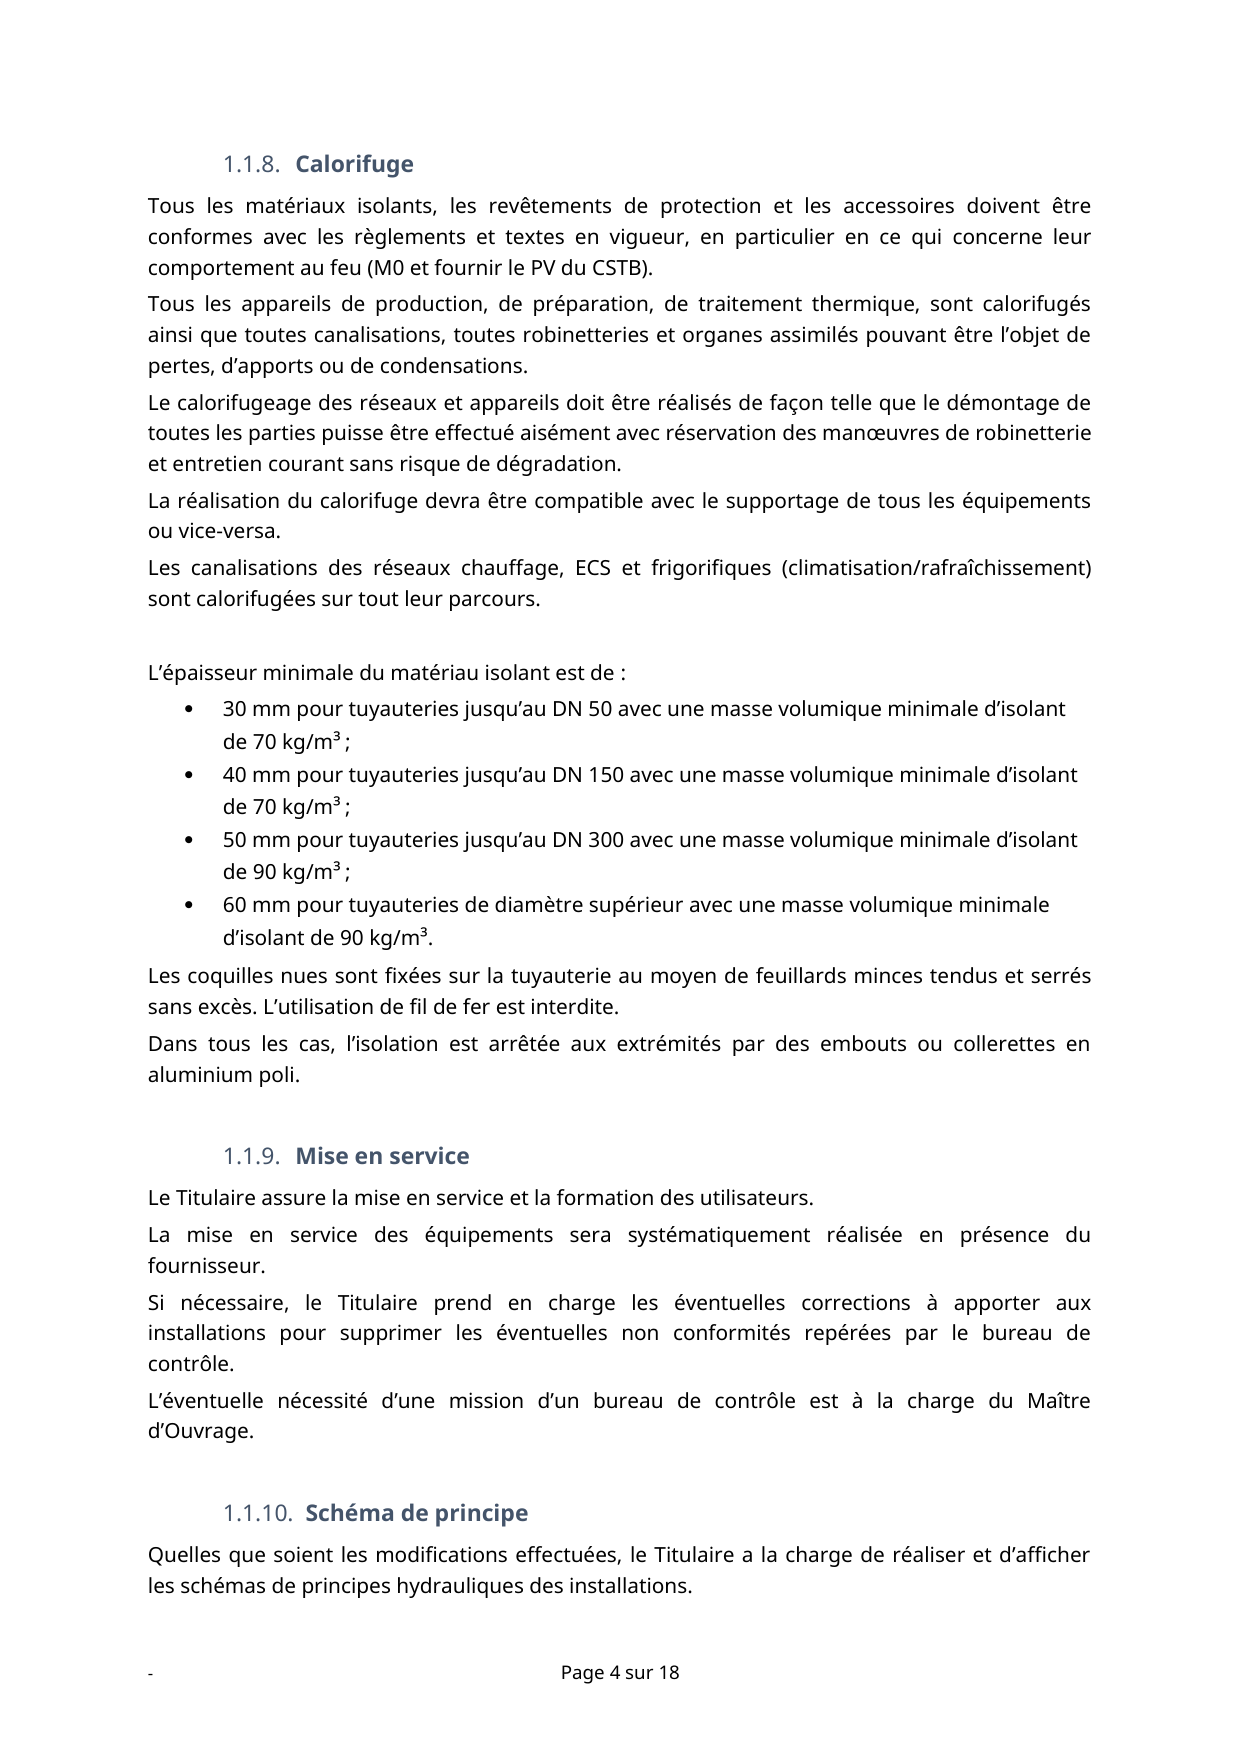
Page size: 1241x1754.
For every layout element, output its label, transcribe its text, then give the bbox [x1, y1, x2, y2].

text Si nécessaire, le Titulaire prend en charge les éventuelles corrections à apporter aux installations pour supprimer les éventuelles non conformités repérées par le bureau de contrôle. [148, 1288, 1093, 1377]
text La mise en service des équipements sera systématiquement réalisée en présence du fournisseur. [148, 1220, 1093, 1279]
text Les coquilles nues sont fixées sur la tuyauterie au moyen de feuillards minces tendus et serrés sans excès. L’utilisation de fil de fer est interdite. [148, 962, 1093, 1021]
list 40 mm pour tuyauteries jusqu’au DN 150 avec une masse volumique minimale d’isolant de 70 kg/m³ ; [185, 760, 1093, 821]
text Tous les appareils de production, de préparation, de traitement thermique, sont calorifugés ainsi que toutes canalisations, toutes robinetteries et organes assimilés pouvant être l’objet de pertes, d’apports ou de condensations. [148, 289, 1093, 379]
list 50 mm pour tuyauteries jusqu’au DN 300 avec une masse volumique minimale d’isolant de 90 kg/m³ ; [185, 825, 1093, 886]
text La réalisation du calorifuge devra être compatible avec le supportage de tous les équipements ou vice-versa. [148, 486, 1093, 545]
text L’éventuelle nécessité d’une mission d’un bureau de contrôle est à la charge du Maître d’Ouvrage. [148, 1386, 1093, 1445]
list 60 mm pour tuyauteries de diamètre supérieur avec une masse volumique minimale d’isolant de 90 kg/m³. [185, 890, 1093, 951]
text Les canalisations des réseaux chauffage, ECS et frigorifiques (climatisation/rafraîchissement) sont calorifugées sur tout leur parcours. [148, 553, 1093, 612]
subtitle Mise en service [223, 1140, 1093, 1171]
text Quelles que soient les modifications effectuées, le Titulaire a la charge de réaliser et d’afficher les schémas de principes hydrauliques des installations. [148, 1540, 1093, 1599]
text Le calorifugeage des réseaux et appareils doit être réalisés de façon telle que le démontage de toutes les parties puisse être effectué aisément avec réservation des manœuvres de robinetterie et entretien courant sans risque de dégradation. [148, 388, 1093, 477]
list 30 mm pour tuyauteries jusqu’au DN 50 avec une masse volumique minimale d’isolant de 70 kg/m³ ; [185, 694, 1093, 756]
subtitle Schéma de principe [223, 1497, 1093, 1528]
text L’épaisseur minimale du matériau isolant est de : [148, 658, 1093, 686]
text Tous les matériaux isolants, les revêtements de protection et les accessoires doivent être conformes avec les règlements et textes en vigueur, en particulier en ce qui concerne leur comportement au feu (M0 et fournir le PV du CSTB). [148, 191, 1093, 281]
text Le Titulaire assure la mise en service et la formation des utilisateurs. [148, 1183, 1093, 1212]
subtitle Calorifuge [223, 148, 1093, 179]
text Dans tous les cas, l’isolation est arrêtée aux extrémités par des embouts ou collerettes en aluminium poli. [148, 1029, 1093, 1088]
